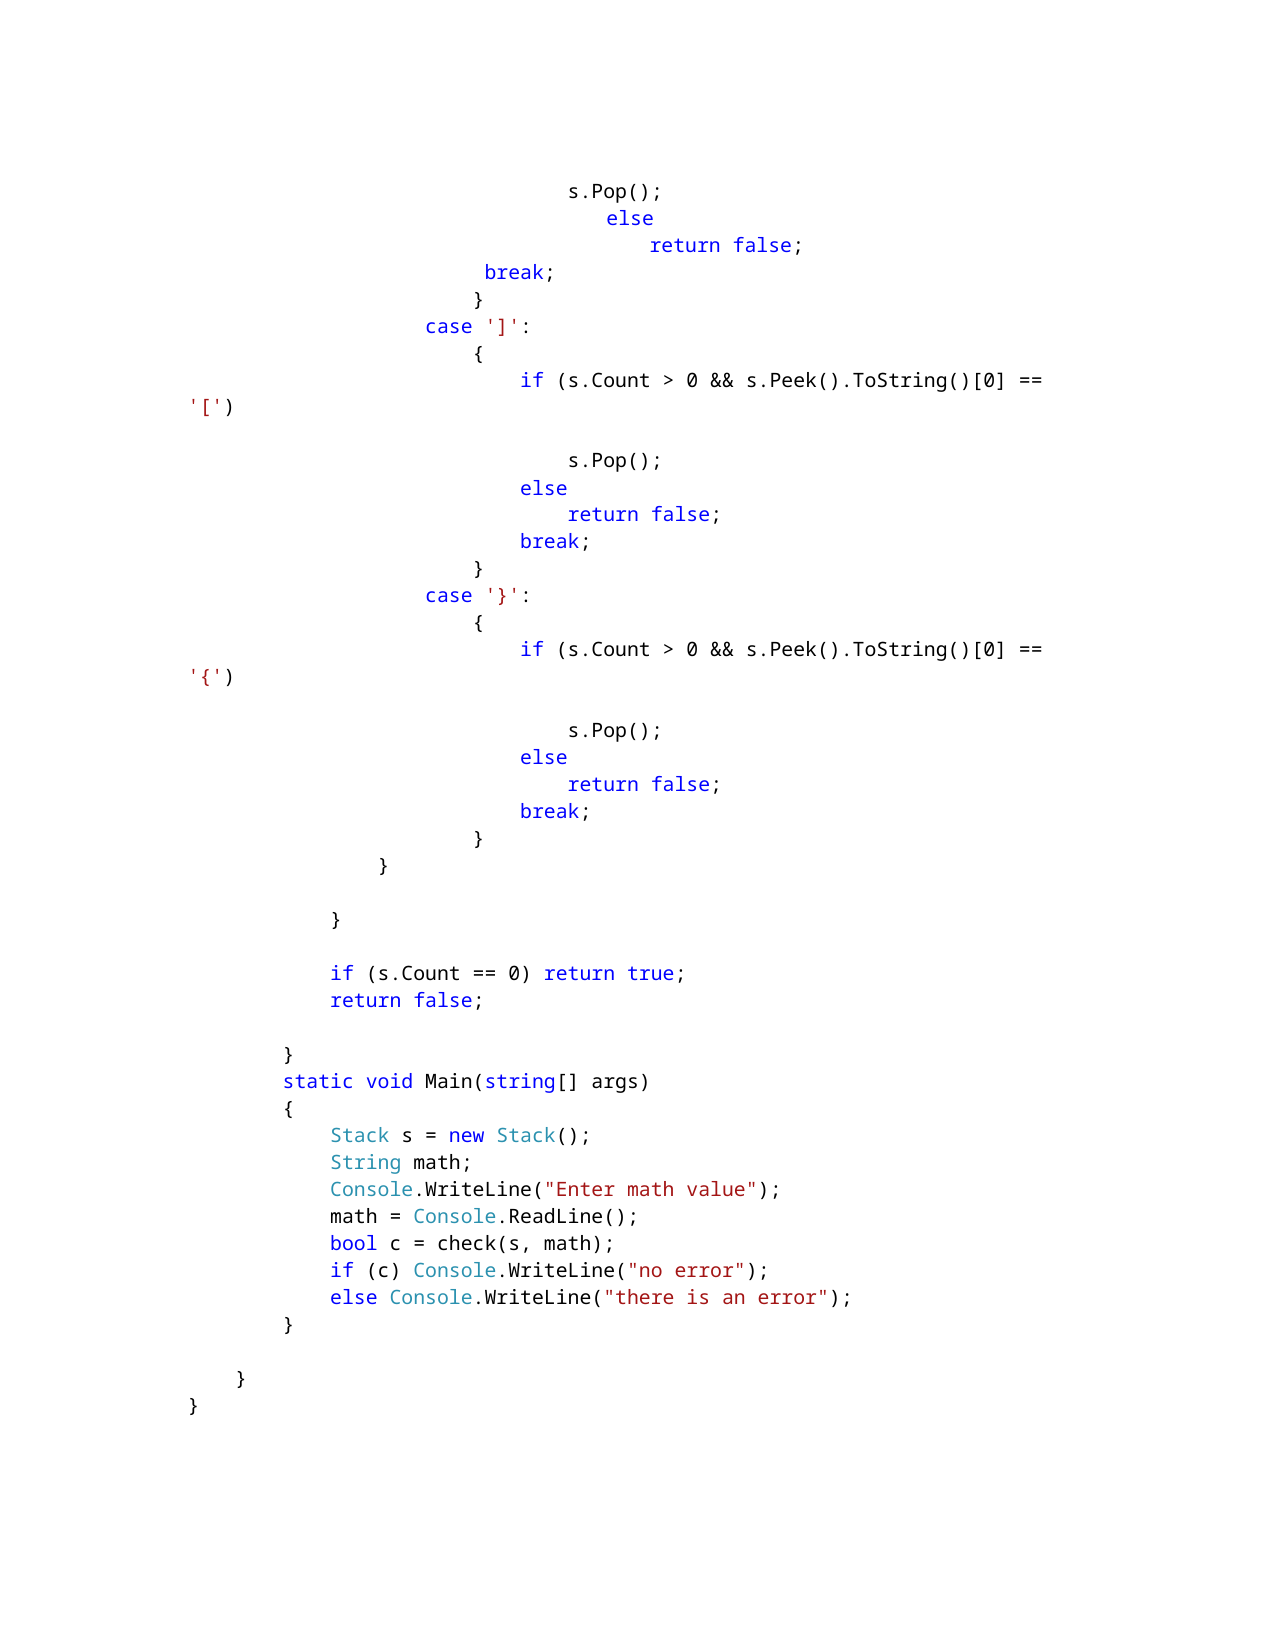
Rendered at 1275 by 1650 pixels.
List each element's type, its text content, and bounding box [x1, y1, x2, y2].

text s.Pop(); [187, 717, 1087, 743]
text else Console.WriteLine("there is an error"); [187, 1283, 1087, 1310]
text Stack s = new Stack(); [187, 1121, 1087, 1148]
text } [187, 1310, 1087, 1337]
text } [187, 851, 1087, 878]
text } [187, 1364, 1087, 1391]
text math = Console.ReadLine(); [187, 1202, 1087, 1229]
text { [187, 339, 1087, 366]
text else [187, 204, 1087, 231]
text } [187, 555, 1087, 582]
text break; [187, 258, 1087, 285]
text } [187, 1040, 1087, 1067]
text bool c = check(s, math); [187, 1229, 1087, 1256]
text } [187, 285, 1087, 312]
text case '}': [187, 582, 1087, 609]
text case ']': [187, 312, 1087, 339]
text s.Pop(); [187, 177, 1087, 204]
text break; [187, 797, 1087, 824]
text { [187, 1094, 1087, 1121]
text break; [187, 528, 1087, 555]
text { [187, 609, 1087, 636]
text } [187, 1391, 1087, 1418]
text return false; [187, 986, 1087, 1013]
text } [187, 824, 1087, 851]
text return false; [187, 501, 1087, 528]
text if (s.Count == 0) return true; [187, 959, 1087, 986]
text Console.WriteLine("Enter math value"); [187, 1175, 1087, 1202]
text return false; [187, 231, 1087, 258]
text if (s.Count > 0 && s.Peek().ToString()[0] == '[') [187, 366, 1087, 420]
text String math; [187, 1148, 1087, 1175]
text static void Main(string[] args) [187, 1067, 1087, 1094]
text return false; [187, 771, 1087, 797]
text if (s.Count > 0 && s.Peek().ToString()[0] == '{') [187, 636, 1087, 689]
text if (c) Console.WriteLine("no error"); [187, 1256, 1087, 1283]
text s.Pop(); [187, 447, 1087, 474]
text else [187, 474, 1087, 501]
text else [187, 743, 1087, 771]
text } [187, 905, 1087, 932]
